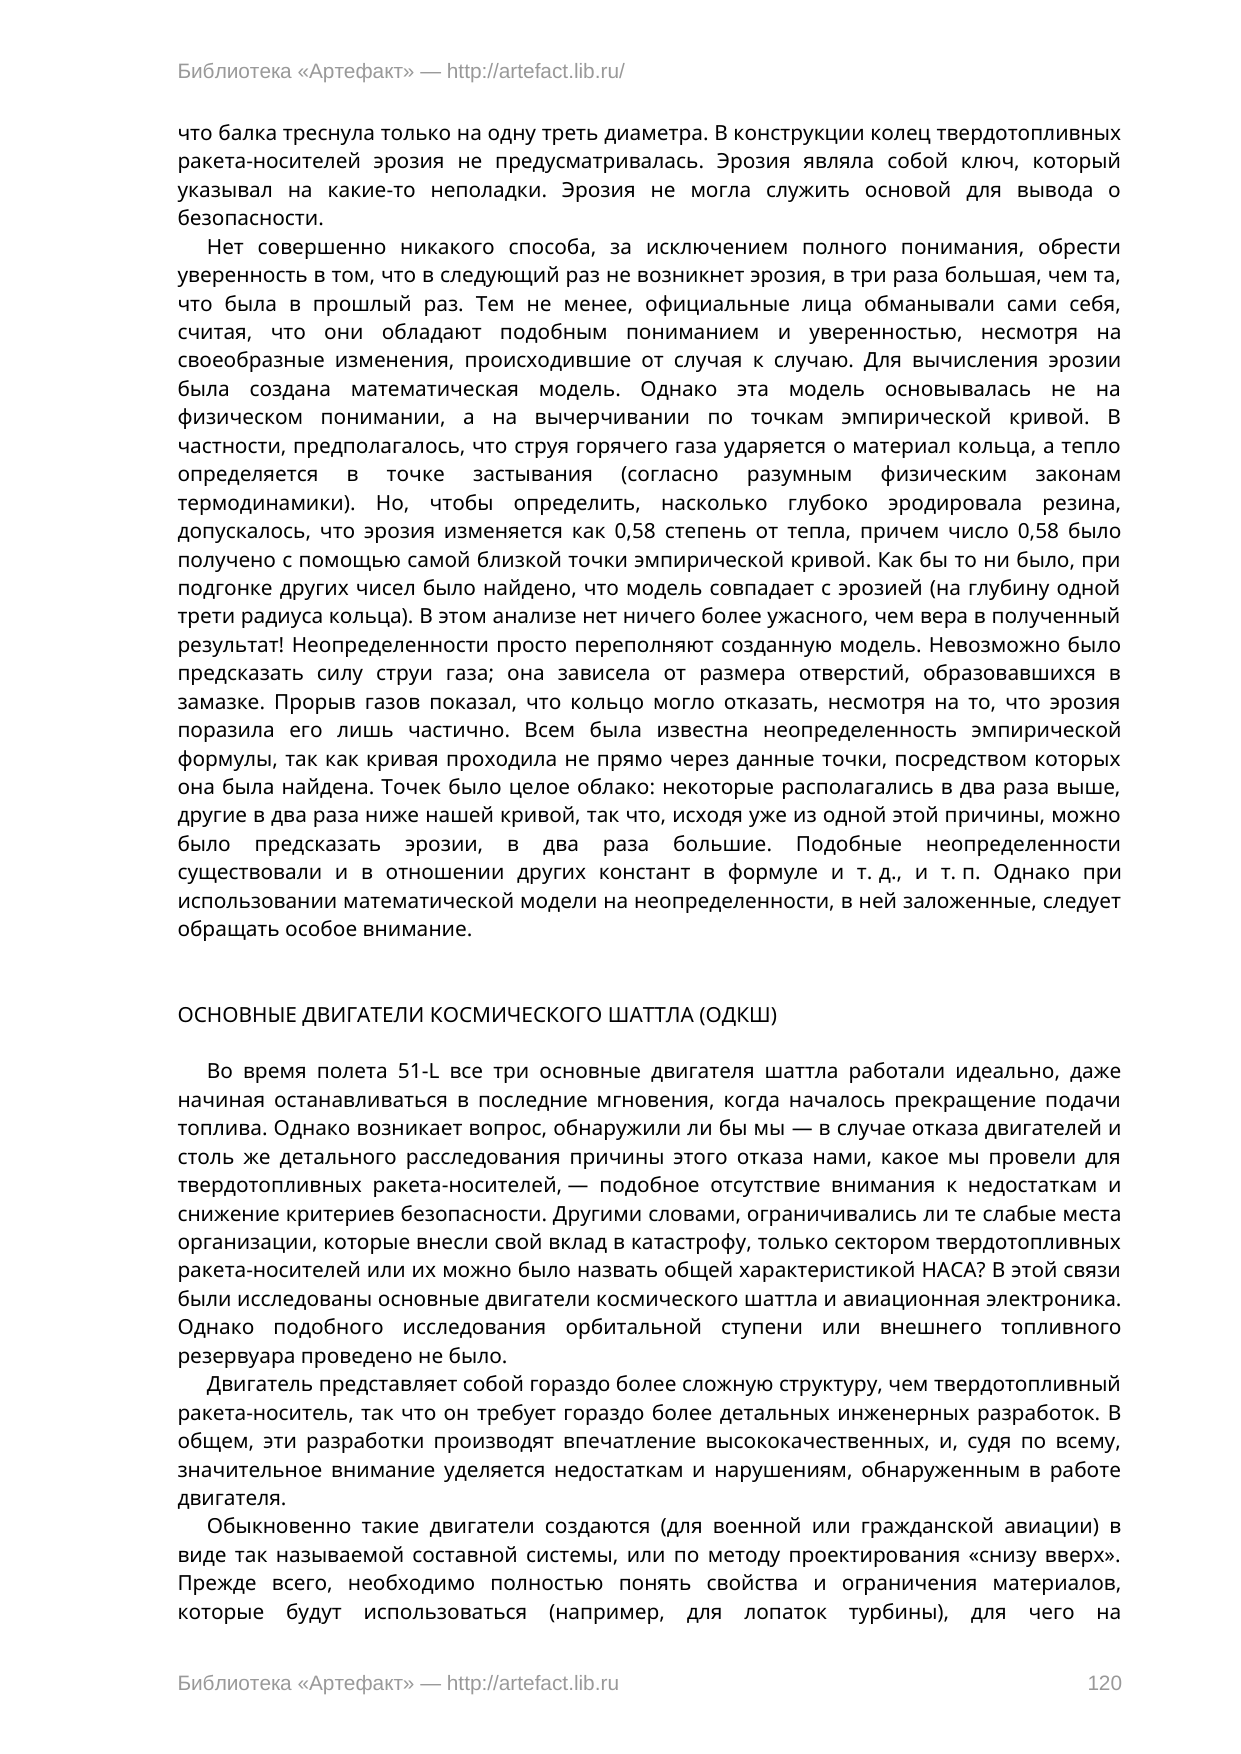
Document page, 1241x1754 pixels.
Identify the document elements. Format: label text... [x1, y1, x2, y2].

text Двигатель представляет собой гораздо более сложную структуру, чем твердотопливный ракета-носитель, так что он требует гораздо более детальных инженерных разработок. В общем, эти разработки производят впечатление высококачественных, и, судя по всему, значительное внимание уделяется недостаткам и нарушениям, обнаруженным в работе двигателя. [177, 1369, 1122, 1512]
text Во время полета 51-L все три основные двигателя шаттла работали идеально, даже начиная останавливаться в последние мгновения, когда началось прекращение подачи топлива. Однако возникает вопрос, обнаружили ли бы мы — в случае отказа двигателей и столь же детального расследования причины этого отказа нами, какое мы провели для твердотопливных ракета-носителей, — подобное отсутствие внимания к недостаткам и снижение критериев безопасности. Другими словами, ограничивались ли те слабые места организации, которые внесли свой вклад в катастрофу, только сектором твердотопливных ракета-носителей или их можно было назвать общей характеристикой НАСА? В этой связи были исследованы основные двигатели космического шаттла и авиационная электроника. Однако подобного исследования орбитальной ступени или внешнего топливного резервуара проведено не было. [177, 1057, 1122, 1369]
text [177, 1512, 1122, 1625]
text Нет совершенно никакого способа, за исключением полного понимания, обрести уверенность в том, что в следующий раз не возникнет эрозия, в три раза большая, чем та, что была в прошлый раз. Тем не менее, официальные лица обманывали сами себя, считая, что они обладают подобным пониманием и уверенностью, несмотря на своеобразные изменения, происходившие от случая к случаю. Для вычисления эрозии была создана математическая модель. Однако эта модель основывалась не на физическом понимании, а на вычерчивании по точкам эмпирической кривой. В частности, предполагалось, что струя горячего газа ударяется о материал кольца, а тепло определяется в точке застывания (согласно разумным физическим законам термодинамики). Но, чтобы определить, насколько глубоко эродировала резина, допускалось, что эрозия изменяется как 0,58 степень от тепла, причем число 0,58 было получено с помощью самой близкой точки эмпирической кривой. Как бы то ни было, при подгонке других чисел было найдено, что модель совпадает с эрозией (на глубину одной трети радиуса кольца). В этом анализе нет ничего более ужасного, чем вера в полученный результат! Неопределенности просто переполняют созданную модель. Невозможно было предсказать силу струи газа; она зависела от размера отверстий, образовавшихся в замазке. Прорыв газов показал, что кольцо могло отказать, несмотря на то, что эрозия поразила его лишь частично. Всем была известна неопределенность эмпирической формулы, так как кривая проходила не прямо через данные точки, посредством которых она была найдена. Точек было целое облако: некоторые располагались в два раза выше, другие в два раза ниже нашей кривой, так что, исходя уже из одной этой причины, можно было предсказать эрозии, в два раза большие. Подобные неопределенности существовали и в отношении других констант в формуле и т. д., и т. п. Однако при использовании математической модели на неопределенности, в ней заложенные, следует обращать особое внимание. [177, 232, 1122, 943]
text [177, 118, 1122, 232]
subtitle ОСНОВНЫЕ ДВИГАТЕЛИ КОСМИЧЕСКОГО ШАТТЛА (ОДКШ) [177, 1000, 1122, 1028]
